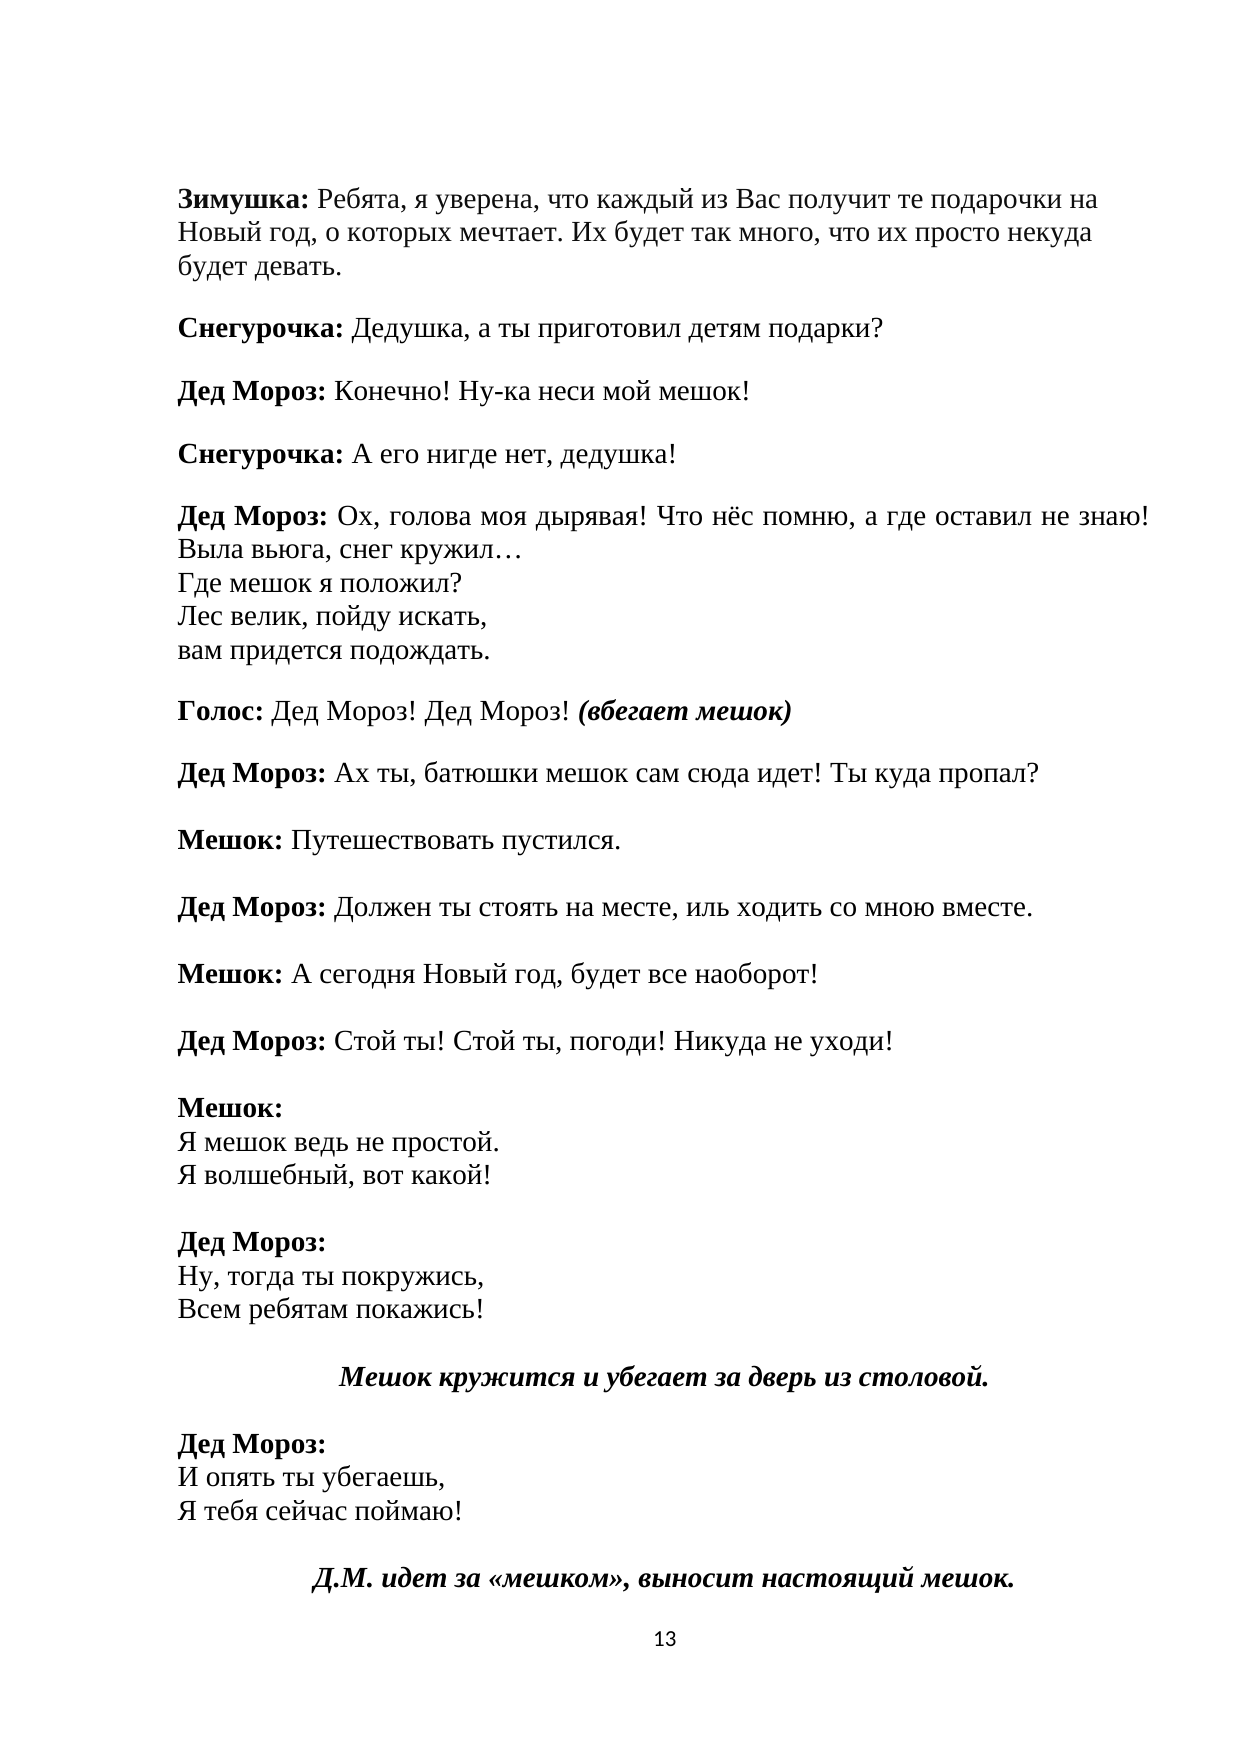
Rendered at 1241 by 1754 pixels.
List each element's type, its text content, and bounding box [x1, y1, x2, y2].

text Ну, тогда ты покружись, [177, 1258, 1152, 1292]
text Зимушка: Ребята, я уверена, что каждый из Вас получит те подарочки на Новый год, о которых мечтает. Их будет так много, что их просто некуда будет девать. [177, 181, 1152, 281]
text Я мешок ведь не простой. [177, 1124, 1152, 1157]
text Мешок: Путешествовать пустился. [177, 822, 1152, 856]
text Я тебя сейчас поймаю! [177, 1493, 1152, 1526]
text Голос: Дед Мороз! Дед Мороз! (вбегает мешок) [177, 693, 1152, 727]
text Снегурочка: Дедушка, а ты приготовил детям подарки? [177, 311, 1152, 344]
text Дед Мороз: [177, 1224, 1152, 1258]
text Дед Мороз: Ах ты, батюшки мешок сам сюда идет! Ты куда пропал? [177, 755, 1152, 788]
text Дед Мороз: Ох, голова моя дырявая! Что нёс помню, а где оставил не знаю! Выла вьюга, снег кружил… [177, 498, 1152, 565]
text Мешок кружится и убегает за дверь из столовой. [177, 1359, 1152, 1392]
text Снегурочка: А его нигде нет, дедушка! [177, 436, 1152, 469]
text Всем ребятам покажись! [177, 1292, 1152, 1325]
text вам придется подождать. [177, 632, 1152, 665]
text Дед Мороз: Должен ты стоять на месте, иль ходить со мною вместе. [177, 889, 1152, 923]
text Дед Мороз: [177, 1426, 1152, 1459]
text И опять ты убегаешь, [177, 1459, 1152, 1493]
text Лес велик, пойду искать, [177, 598, 1152, 632]
text Где мешок я положил? [177, 565, 1152, 598]
text Мешок: [177, 1090, 1152, 1124]
text Дед Мороз: Стой ты! Стой ты, погоди! Никуда не уходи! [177, 1023, 1152, 1057]
text Д.М. идет за «мешком», выносит настоящий мешок. [177, 1560, 1152, 1593]
text Я волшебный, вот какой! [177, 1157, 1152, 1191]
text Мешок: А сегодня Новый год, будет все наоборот! [177, 956, 1152, 990]
text Дед Мороз: Конечно! Ну-ка неси мой мешок! [177, 373, 1152, 407]
